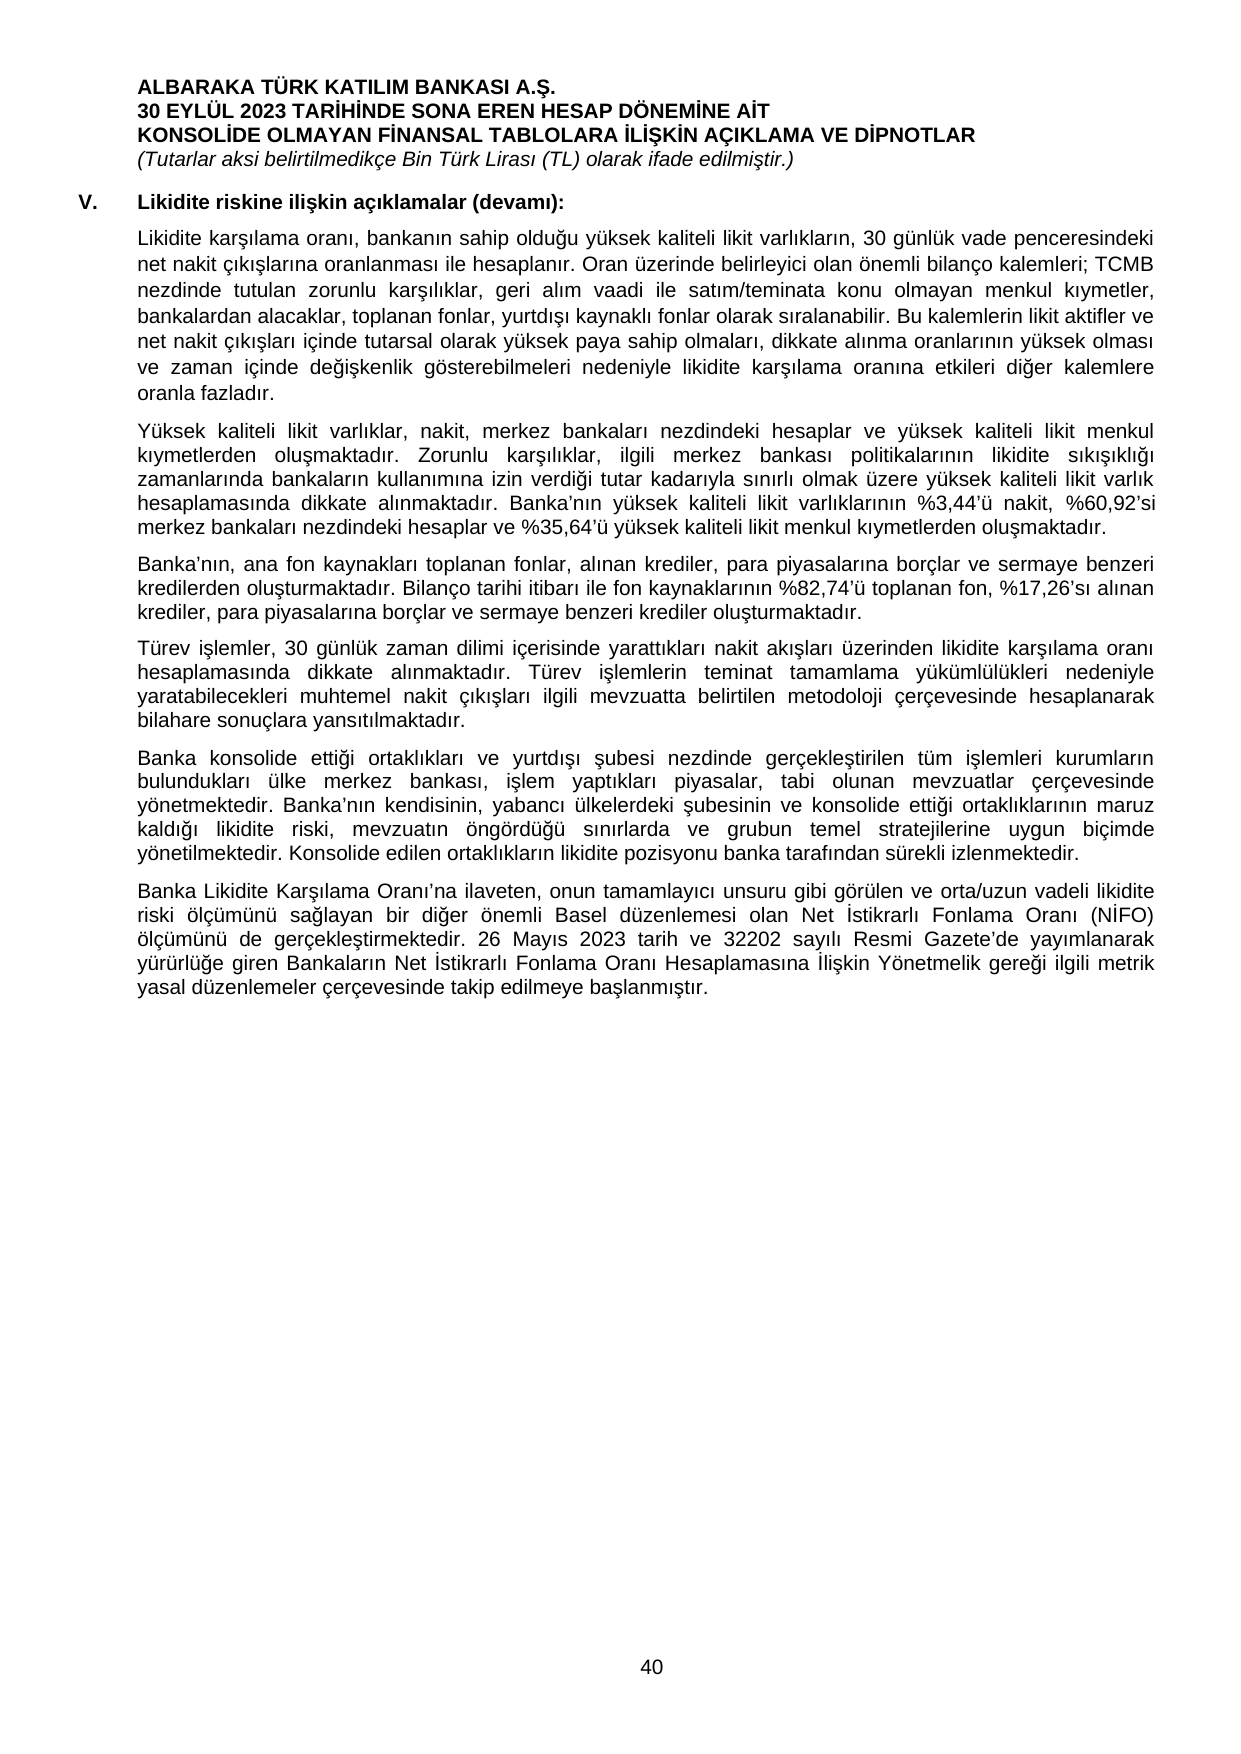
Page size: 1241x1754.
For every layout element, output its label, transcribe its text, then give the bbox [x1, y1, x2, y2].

text Yüksek kaliteli likit varlıklar, nakit, merkez bankaları nezdindeki hesaplar ve yüksek kaliteli likit menkul kıymetlerden oluşmaktadır. Zorunlu karşılıklar, ilgili merkez bankası politikalarının likidite sıkışıklığı zamanlarında bankaların kullanımına izin verdiği tutar kadarıyla sınırlı olmak üzere yüksek kaliteli likit varlık hesaplamasında dikkate alınmaktadır. Banka’nın yüksek kaliteli likit varlıklarının %3,44’ü nakit, %60,92’si merkez bankaları nezdindeki hesaplar ve %35,64’ü yüksek kaliteli likit menkul kıymetlerden oluşmaktadır. [137, 419, 1156, 539]
text Likidite karşılama oranı, bankanın sahip olduğu yüksek kaliteli likit varlıkların, 30 günlük vade penceresindeki net nakit çıkışlarına oranlanması ile hesaplanır. Oran üzerinde belirleyici olan önemli bilanço kalemleri; TCMB nezdinde tutulan zorunlu karşılıklar, geri alım vaadi ile satım/teminata konu olmayan menkul kıymetler, bankalardan alacaklar, toplanan fonlar, yurtdışı kaynaklı fonlar olarak sıralanabilir. Bu kalemlerin likit aktifler ve net nakit çıkışları içinde tutarsal olarak yüksek paya sahip olmaları, dikkate alınma oranlarının yüksek olması ve zaman içinde değişkenlik gösterebilmeleri nedeniyle likidite karşılama oranına etkileri diğer kalemlere oranla fazladır. [137, 226, 1156, 405]
text Banka Likidite Karşılama Oranı’na ilaveten, onun tamamlayıcı unsuru gibi görülen ve orta/uzun vadeli likidite riski ölçümünü sağlayan bir diğer önemli Basel düzenlemesi olan Net İstikrarlı Fonlama Oranı (NİFO) ölçümünü de gerçekleştirmektedir. 26 Mayıs 2023 tarih ve 32202 sayılı Resmi Gazete’de yayımlanarak yürürlüğe giren Bankaların Net İstikrarlı Fonlama Oranı Hesaplamasına İlişkin Yönetmelik gereği ilgili metrik yasal düzenlemeler çerçevesinde takip edilmeye başlanmıştır. [137, 879, 1156, 998]
text V. Likidite riskine ilişkin açıklamalar (devamı): [78, 189, 1156, 213]
text Türev işlemler, 30 günlük zaman dilimi içerisinde yarattıkları nakit akışları üzerinden likidite karşılama oranı hesaplamasında dikkate alınmaktadır. Türev işlemlerin teminat tamamlama yükümlülükleri nedeniyle yaratabilecekleri muhtemel nakit çıkışları ilgili mevzuatta belirtilen metodoloji çerçevesinde hesaplanarak bilahare sonuçlara yansıtılmaktadır. [137, 636, 1156, 732]
text Banka’nın, ana fon kaynakları toplanan fonlar, alınan krediler, para piyasalarına borçlar ve sermaye benzeri kredilerden oluşturmaktadır. Bilanço tarihi itibarı ile fon kaynaklarının %82,74’ü toplanan fon, %17,26’sı alınan krediler, para piyasalarına borçlar ve sermaye benzeri krediler oluşturmaktadır. [137, 552, 1156, 623]
text Banka konsolide ettiği ortaklıkları ve yurtdışı şubesi nezdinde gerçekleştirilen tüm işlemleri kurumların bulundukları ülke merkez bankası, işlem yaptıkları piyasalar, tabi olunan mevzuatlar çerçevesinde yönetmektedir. Banka’nın kendisinin, yabancı ülkelerdeki şubesinin ve konsolide ettiği ortaklıklarının maruz kaldığı likidite riski, mevzuatın öngördüğü sınırlarda ve grubun temel stratejilerine uygun biçimde yönetilmektedir. Konsolide edilen ortaklıkların likidite pozisyonu banka tarafından sürekli izlenmektedir. [137, 745, 1156, 865]
